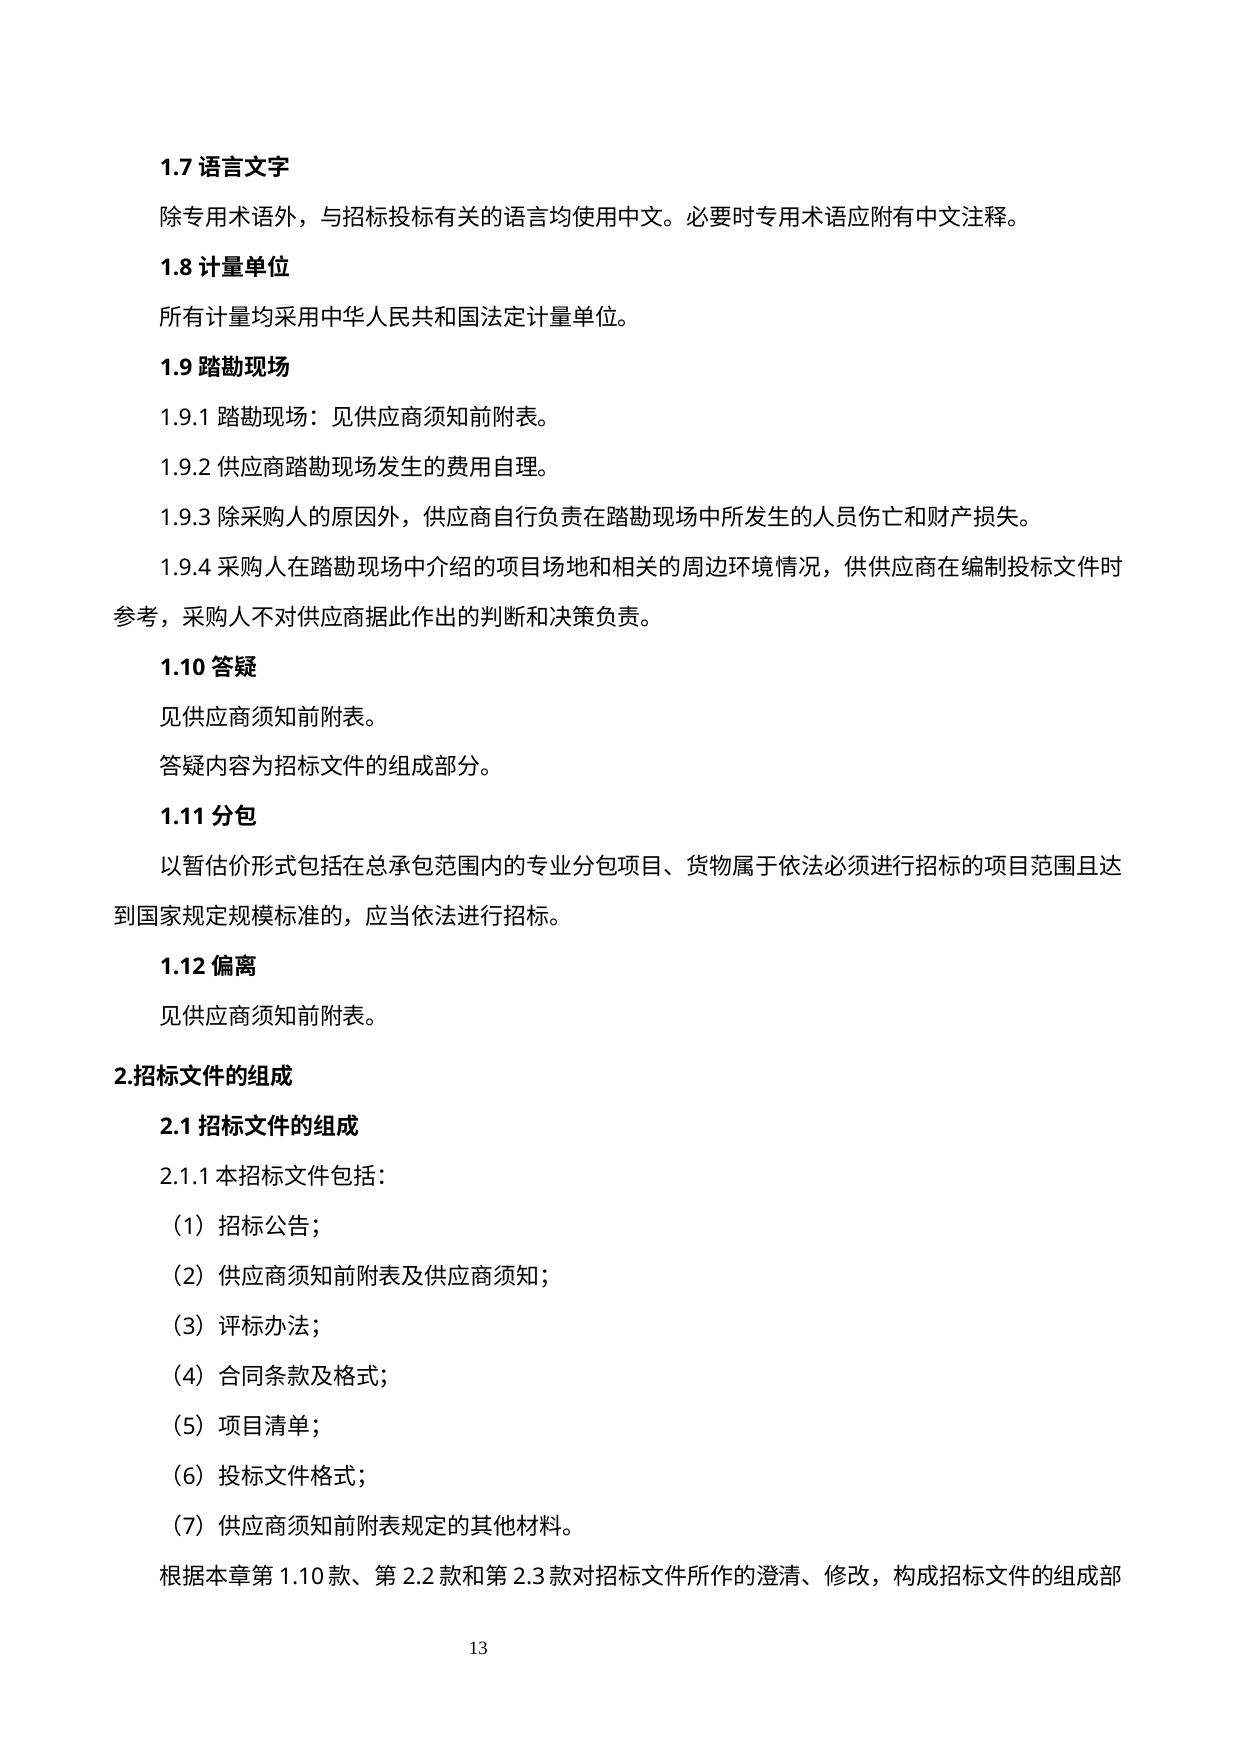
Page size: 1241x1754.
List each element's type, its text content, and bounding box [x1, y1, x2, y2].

text 2.1 招标文件的组成 [113, 1108, 1124, 1141]
text 所有计量均采用中华人民共和国法定计量单位。 [113, 299, 1124, 332]
text 1.11 分包 [113, 798, 1124, 831]
text （1）招标公告； [113, 1208, 1124, 1241]
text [113, 1558, 1124, 1591]
text 见供应商须知前附表。 [113, 997, 1124, 1031]
text 答疑内容为招标文件的组成部分。 [113, 748, 1124, 781]
text 见供应商须知前附表。 [113, 698, 1124, 732]
text 1.10 答疑 [113, 648, 1124, 682]
text 1.7 语言文字 [113, 149, 1124, 182]
text 1.9.3 除采购人的原因外，供应商自行负责在踏勘现场中所发生的人员伤亡和财产损失。 [113, 499, 1124, 532]
text 2.1.1本招标文件包括： [113, 1158, 1124, 1191]
text （6）投标文件格式； [113, 1458, 1124, 1491]
text 1.8 计量单位 [113, 249, 1124, 282]
text 1.9.4 采购人在踏勘现场中介绍的项目场地和相关的周边环境情况，供供应商在编制投标文件时参考，采购人不对供应商据此作出的判断和决策负责。 [113, 549, 1124, 632]
text 以暂估价形式包括在总承包范围内的专业分包项目、货物属于依法必须进行招标的项目范围且达到国家规定规模标准的，应当依法进行招标。 [113, 848, 1124, 931]
text 2.招标文件的组成 [113, 1058, 1124, 1091]
text 1.9.2 供应商踏勘现场发生的费用自理。 [113, 449, 1124, 482]
text 1.9 踏勘现场 [113, 349, 1124, 382]
text （5）项目清单； [113, 1408, 1124, 1441]
text 1.12 偏离 [113, 947, 1124, 981]
text （7）供应商须知前附表规定的其他材料。 [113, 1508, 1124, 1541]
text 除专用术语外，与招标投标有关的语言均使用中文。必要时专用术语应附有中文注释。 [113, 199, 1124, 232]
text （4）合同条款及格式； [113, 1358, 1124, 1391]
text （2）供应商须知前附表及供应商须知； [113, 1258, 1124, 1291]
text 1.9.1 踏勘现场：见供应商须知前附表。 [113, 399, 1124, 432]
text （3）评标办法； [113, 1308, 1124, 1341]
